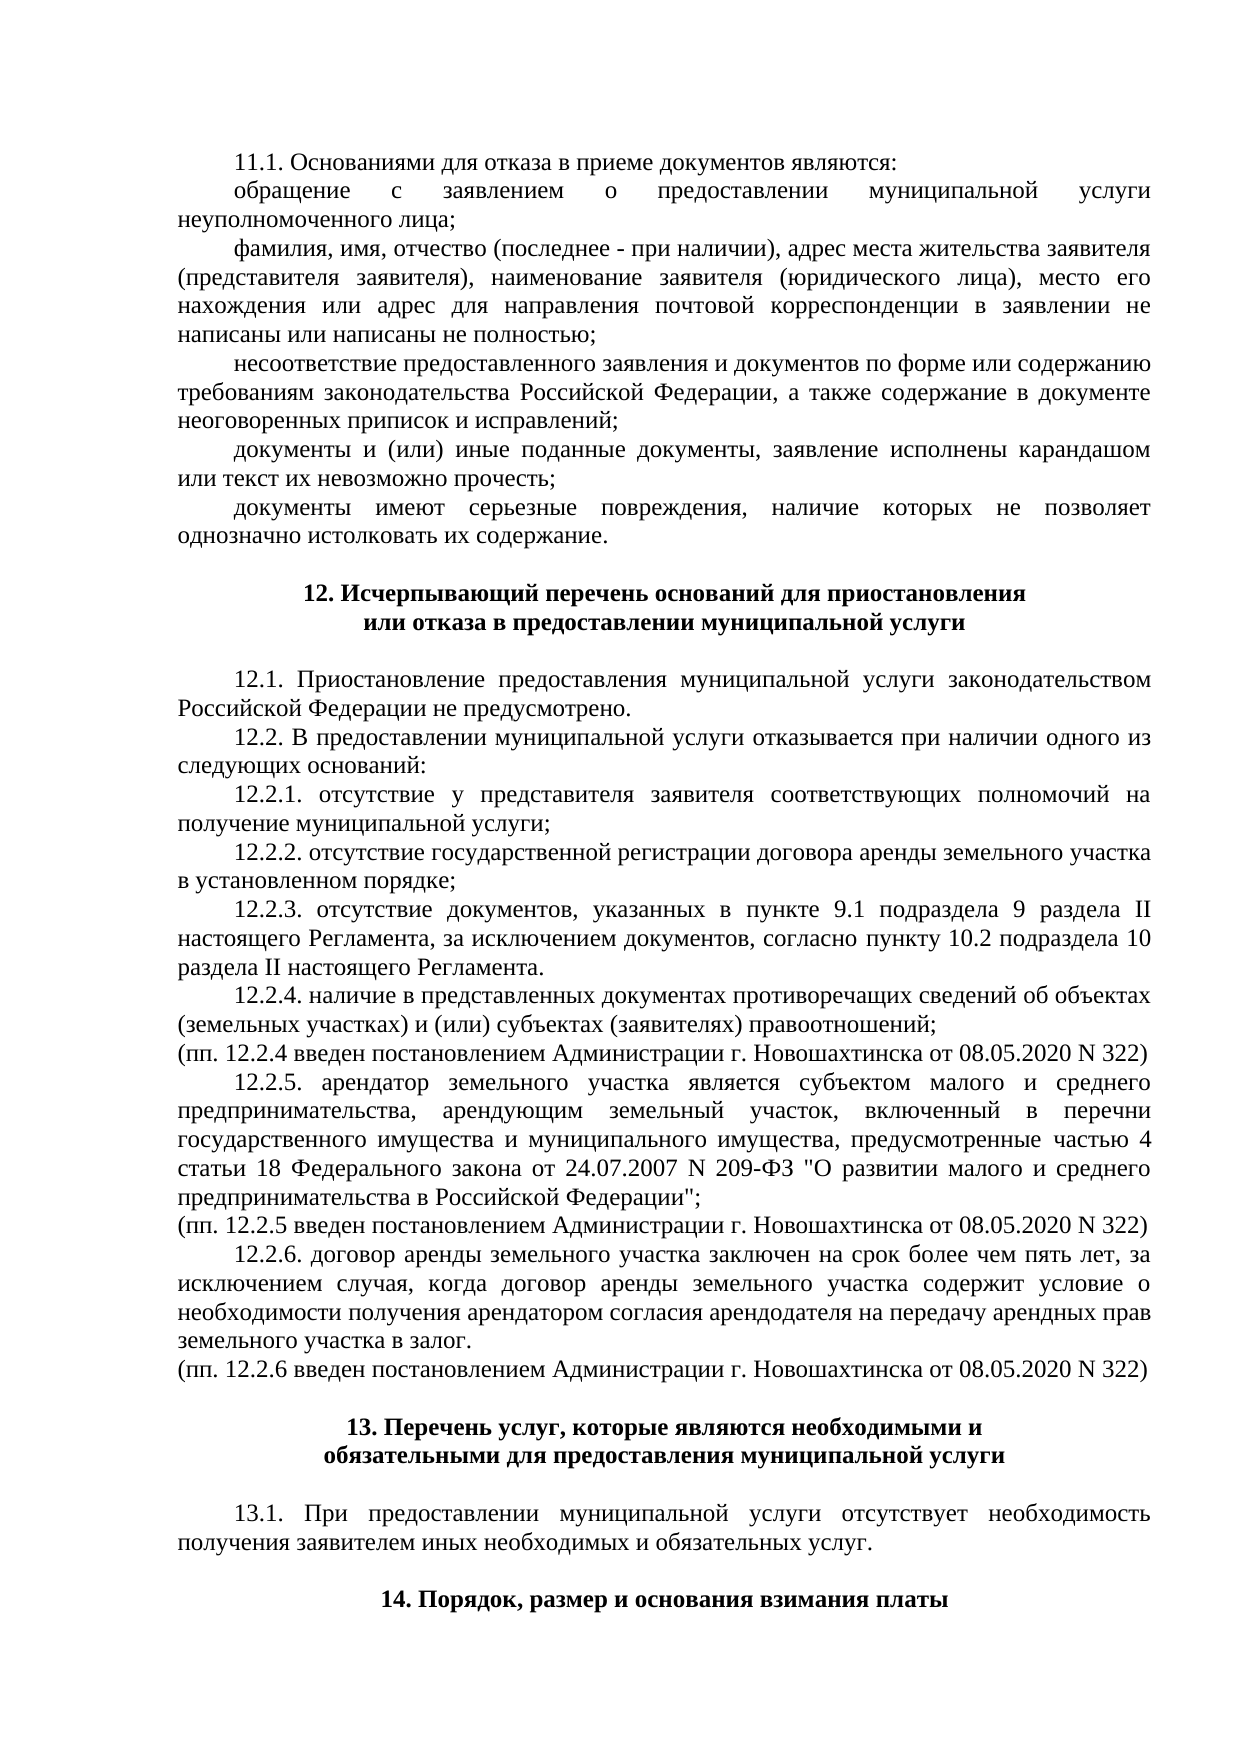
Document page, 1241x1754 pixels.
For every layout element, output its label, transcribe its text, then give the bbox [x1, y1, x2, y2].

text 11.1. Основаниями для отказа в приеме документов являются: [177, 147, 1152, 176]
title 12. Исчерпывающий перечень оснований для приостановления [177, 578, 1152, 607]
text (пп. 12.2.5 введен постановлением Администрации г. Новошахтинска от 08.05.2020 N 322) [177, 1211, 1152, 1239]
text 12.2.1. отсутствие у представителя заявителя соответствующих полномочий на получение муниципальной услуги; [177, 779, 1152, 837]
text обращение с заявлением о предоставлении муниципальной услуги неуполномоченного лица; [177, 176, 1152, 233]
text 13.1. При предоставлении муниципальной услуги отсутствует необходимость получения заявителем иных необходимых и обязательных услуг. [177, 1498, 1152, 1556]
text несоответствие предоставленного заявления и документов по форме или содержанию требованиям законодательства Российской Федерации, а также содержание в документе неоговоренных приписок и исправлений; [177, 348, 1152, 434]
title обязательными для предоставления муниципальной услуги [177, 1441, 1152, 1469]
title или отказа в предоставлении муниципальной услуги [177, 607, 1152, 636]
text документы имеют серьезные повреждения, наличие которых не позволяет однозначно истолковать их содержание. [177, 492, 1152, 549]
text (пп. 12.2.6 введен постановлением Администрации г. Новошахтинска от 08.05.2020 N 322) [177, 1354, 1152, 1383]
text 12.2.3. отсутствие документов, указанных в пункте 9.1 подраздела 9 раздела II настоящего Регламента, за исключением документов, согласно пункту 10.2 подраздела 10 раздела II настоящего Регламента. [177, 894, 1152, 981]
title 13. Перечень услуг, которые являются необходимыми и [177, 1412, 1152, 1441]
text (пп. 12.2.4 введен постановлением Администрации г. Новошахтинска от 08.05.2020 N 322) [177, 1038, 1152, 1067]
text 12.2. В предоставлении муниципальной услуги отказывается при наличии одного из следующих оснований: [177, 722, 1152, 779]
text 12.2.6. договор аренды земельного участка заключен на срок более чем пять лет, за исключением случая, когда договор аренды земельного участка содержит условие о необходимости получения арендатором согласия арендодателя на передачу арендных прав земельного участка в залог. [177, 1239, 1152, 1354]
text 12.1. Приостановление предоставления муниципальной услуги законодательством Российской Федерации не предусмотрено. [177, 664, 1152, 722]
text 12.2.5. арендатор земельного участка является субъектом малого и среднего предпринимательства, арендующим земельный участок, включенный в перечни государственного имущества и муниципального имущества, предусмотренные частью 4 статьи 18 Федерального закона от 24.07.2007 N 209-ФЗ "О развитии малого и среднего предпринимательства в Российской Федерации"; [177, 1067, 1152, 1211]
text 12.2.4. наличие в представленных документах противоречащих сведений об объектах (земельных участках) и (или) субъектах (заявителях) правоотношений; [177, 981, 1152, 1038]
text фамилия, имя, отчество (последнее - при наличии), адрес места жительства заявителя (представителя заявителя), наименование заявителя (юридического лица), место его нахождения или адрес для направления почтовой корреспонденции в заявлении не написаны или написаны не полностью; [177, 233, 1152, 348]
text 12.2.2. отсутствие государственной регистрации договора аренды земельного участка в установленном порядке; [177, 837, 1152, 894]
title 14. Порядок, размер и основания взимания платы [177, 1584, 1152, 1613]
text документы и (или) иные поданные документы, заявление исполнены карандашом или текст их невозможно прочесть; [177, 434, 1152, 492]
